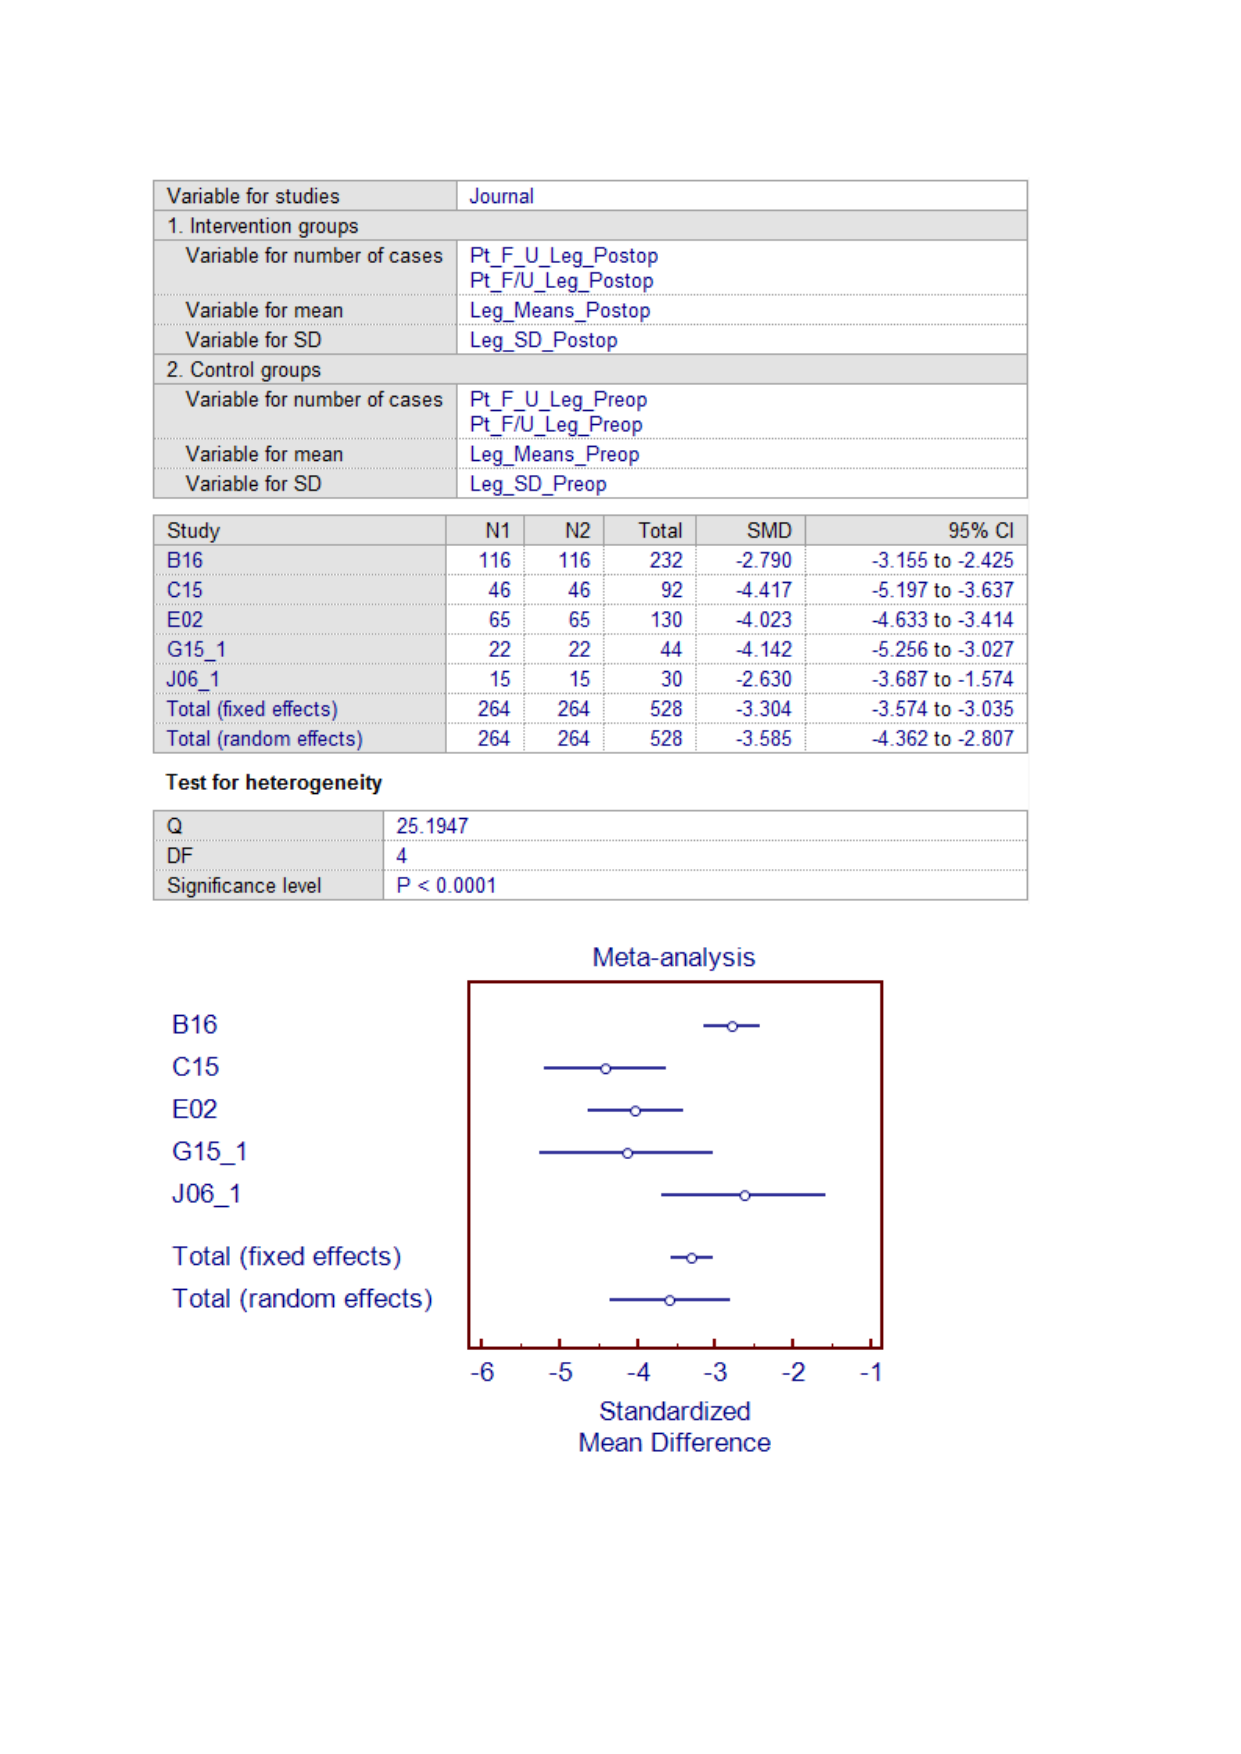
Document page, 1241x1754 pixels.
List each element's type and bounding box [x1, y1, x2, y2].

picture [150, 932, 918, 1469]
picture [150, 177, 1030, 904]
